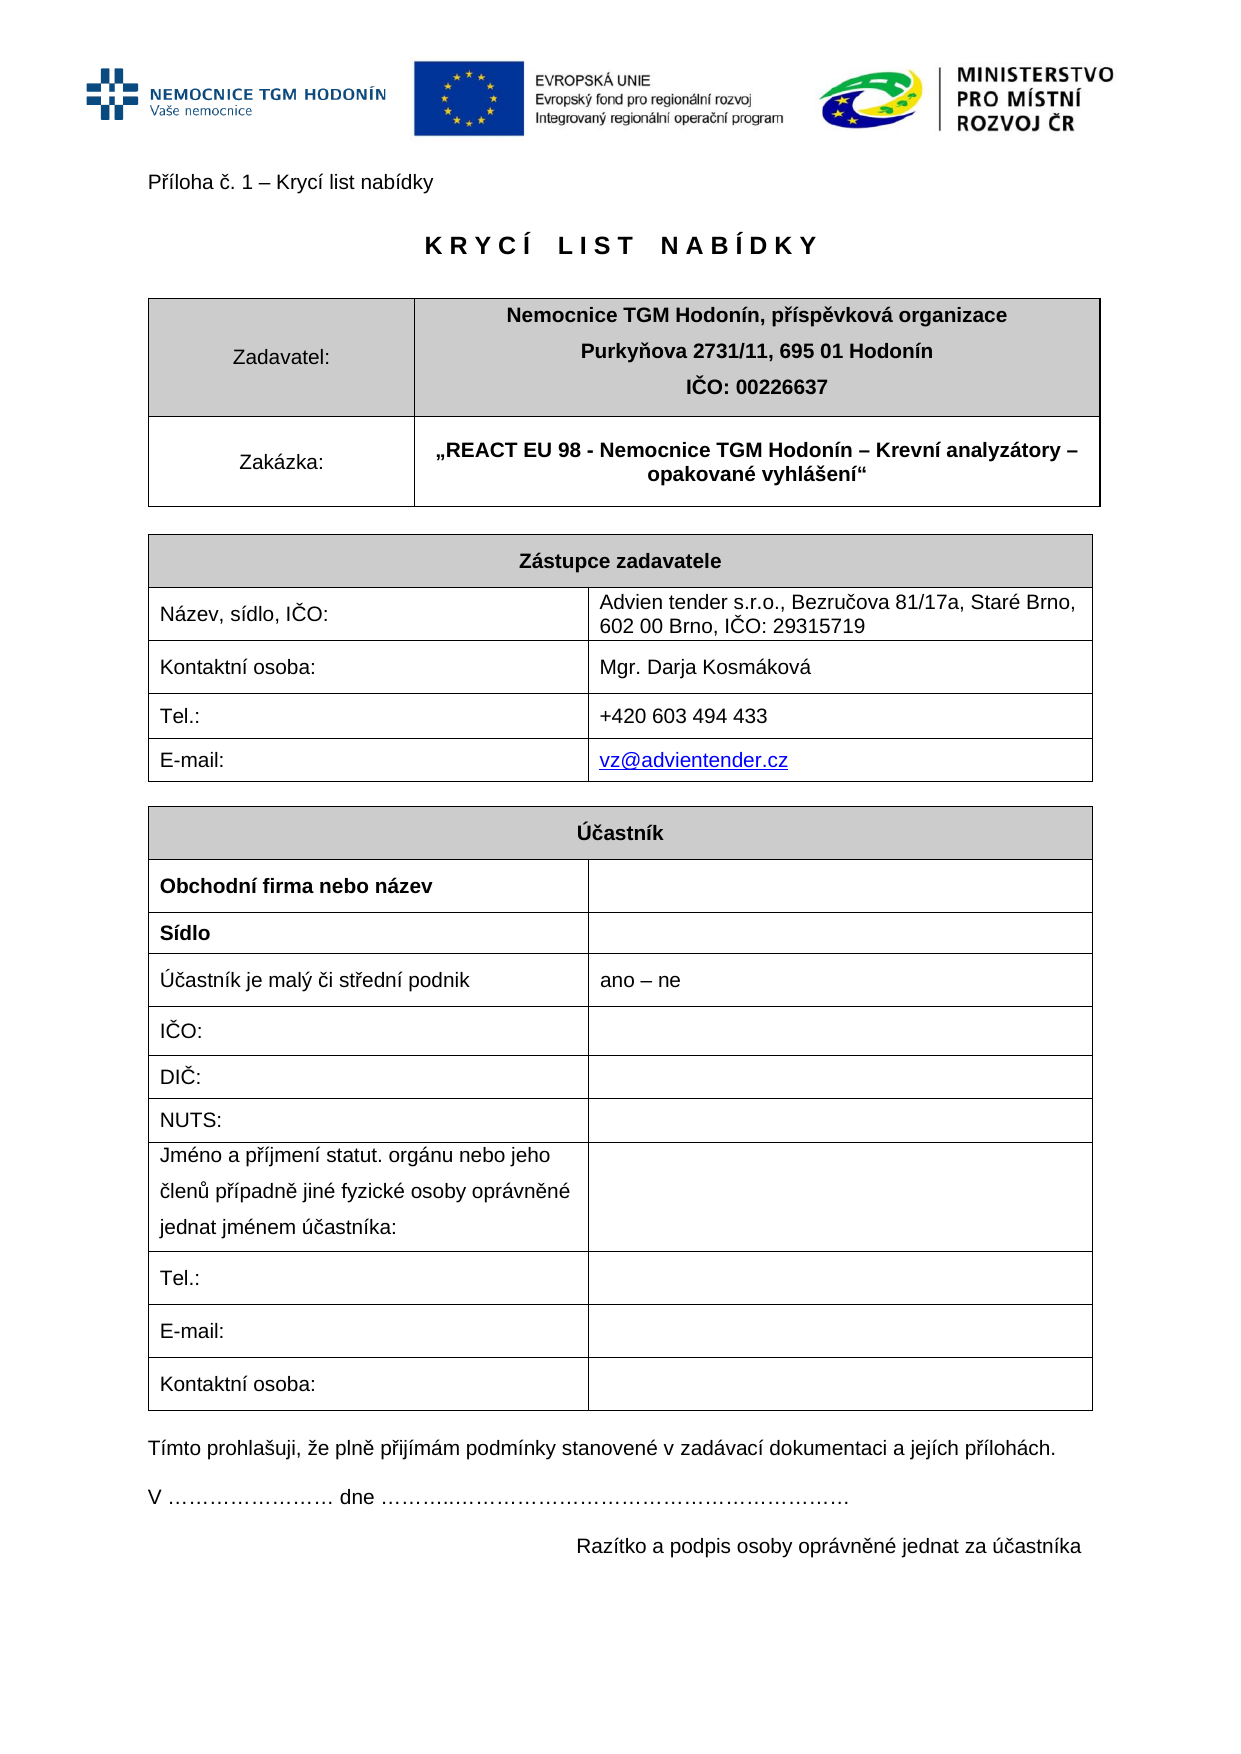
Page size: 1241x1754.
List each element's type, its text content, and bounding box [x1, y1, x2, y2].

table_cell Tel.: [149, 694, 588, 737]
table_cell Sídlo [149, 913, 588, 953]
table_cell Obchodní firma nebo název [149, 860, 588, 912]
table_cell NUTS: [149, 1099, 588, 1142]
table_cell Kontaktní osoba: [149, 641, 588, 693]
table_header Zástupce zadavatele [149, 535, 1092, 587]
text Tímto prohlašuji, že plně přijímám podmínky stanovené v zadávací dokumentaci a jejích přílohách. [148, 1436, 1092, 1460]
picture [86, 50, 386, 139]
table_cell Mgr. Darja Kosmáková [589, 641, 1092, 693]
table_header Zadavatel: [149, 299, 414, 416]
table_cell Název, sídlo, IČO: [149, 588, 588, 640]
table_cell Advien tender s.r.o., Bezručova 81/17a, Staré Brno, 602 00 Brno, IČO: 29315719 [589, 588, 1092, 640]
table_header Nemocnice TGM Hodonín, příspěvková organizace Purkyňova 2731/11, 695 01 Hodonín IČO: 00226637 [415, 299, 1099, 416]
table_cell Jméno a příjmení statut. orgánu nebo jeho členů případně jiné fyzické osoby oprávněné jednat jménem účastníka: [149, 1143, 588, 1251]
table_cell E-mail: [149, 739, 588, 781]
picture [397, 50, 1131, 153]
table_cell [589, 1056, 1092, 1097]
table_cell [589, 1252, 1092, 1304]
table_cell [589, 860, 1092, 912]
table_cell [589, 1358, 1092, 1410]
table_cell Zakázka: [149, 417, 414, 506]
table_cell ano – ne [589, 954, 1092, 1006]
table_cell „REACT EU 98 - Nemocnice TGM Hodonín – Krevní analyzátory – opakované vyhlášení“ [415, 417, 1099, 506]
text K R Y C Í L I S T N A B Í D K Y [148, 231, 1092, 260]
table_cell Tel.: [149, 1252, 588, 1304]
text Razítko a podpis osoby oprávněné jednat za účastníka [576, 1534, 1092, 1558]
table_cell [589, 1143, 1092, 1251]
table_cell DIČ: [149, 1056, 588, 1097]
table_cell +420 603 494 433 [589, 694, 1092, 737]
table_cell Účastník je malý či střední podnik [149, 954, 588, 1006]
table_cell [589, 1099, 1092, 1142]
table_cell E-mail: [149, 1305, 588, 1357]
table_cell vz@advientender.cz [589, 739, 1092, 781]
table_cell [589, 1007, 1092, 1055]
table_cell Kontaktní osoba: [149, 1358, 588, 1410]
table_cell [589, 913, 1092, 953]
table_cell [589, 1305, 1092, 1357]
table_cell IČO: [149, 1007, 588, 1055]
text V …………………… dne ………..………………………………………………… [148, 1485, 1092, 1509]
table_header Účastník [149, 807, 1092, 859]
